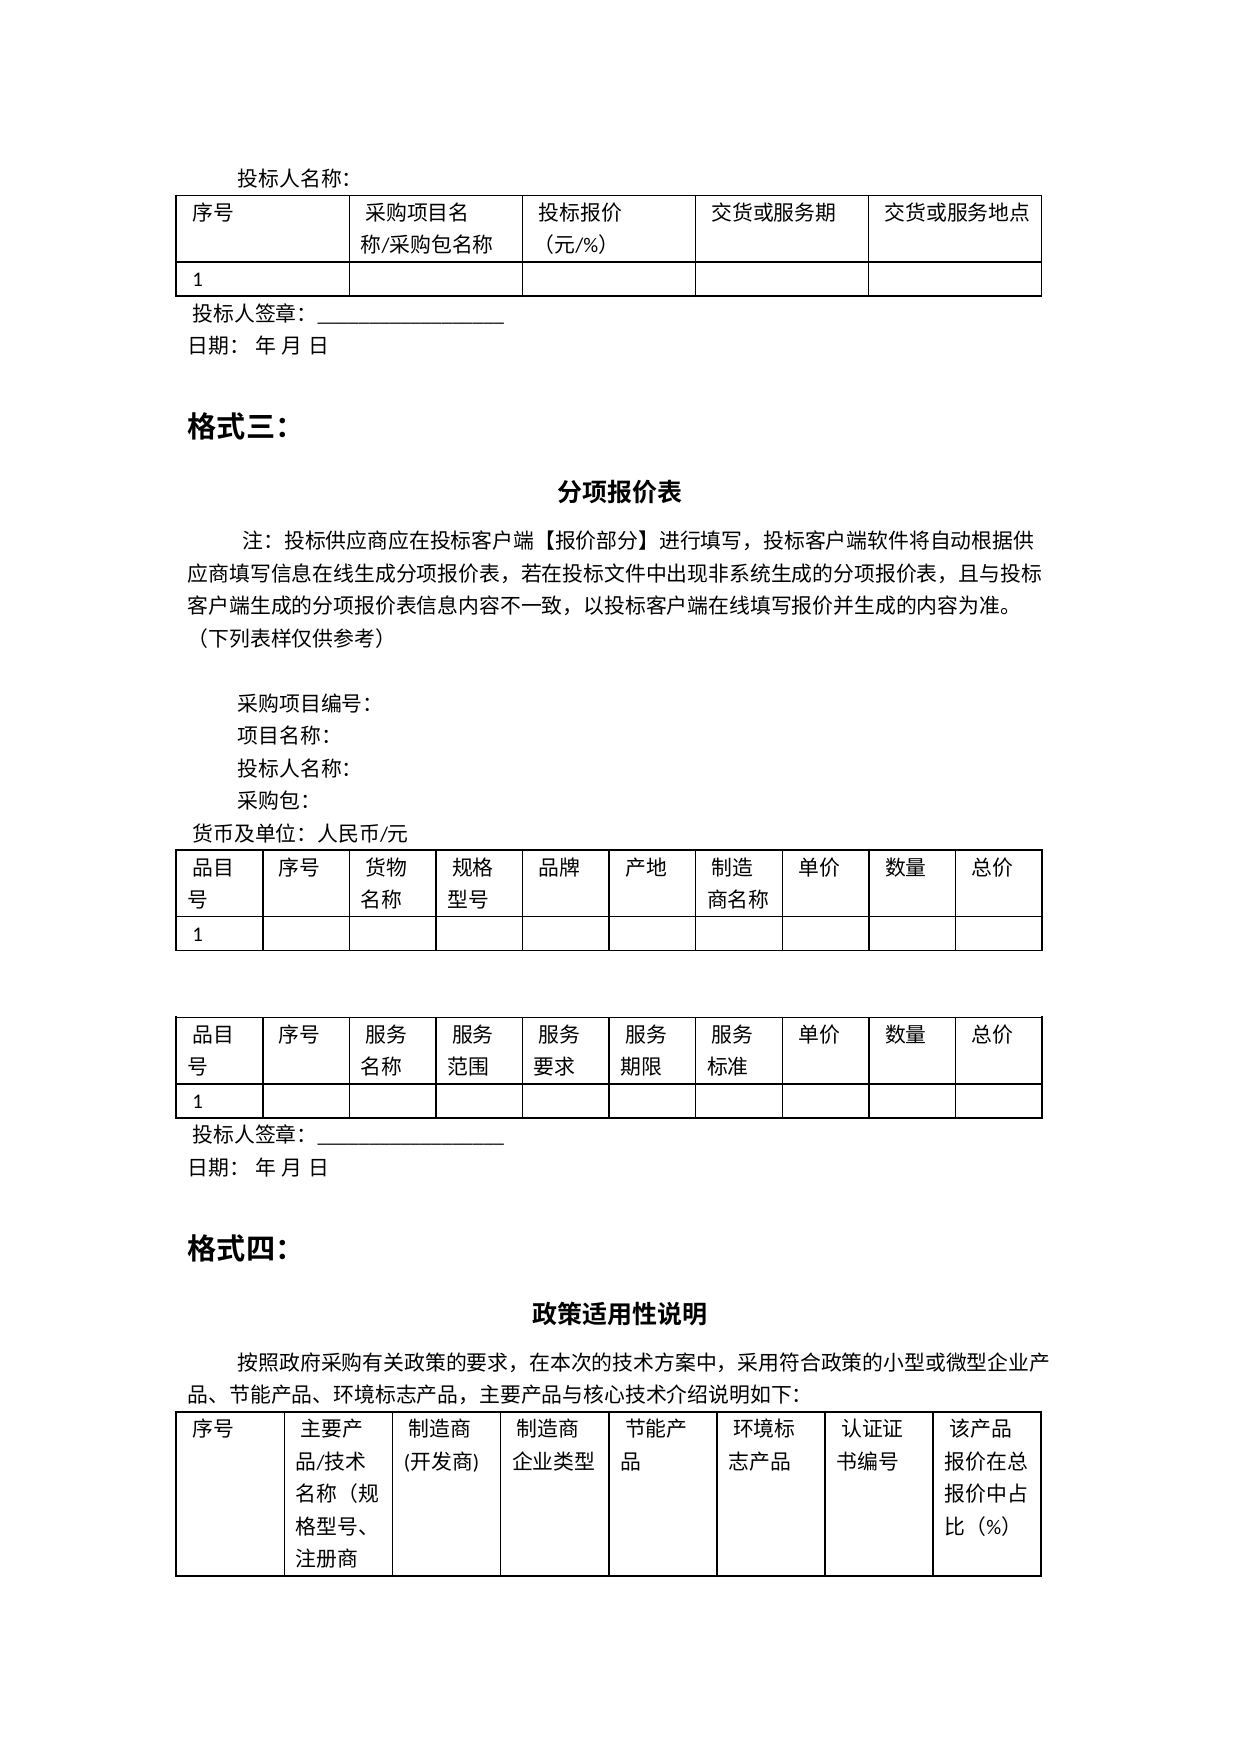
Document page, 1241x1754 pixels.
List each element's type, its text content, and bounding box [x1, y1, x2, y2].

table_header 货物名称 [350, 851, 435, 916]
table_cell [696, 1085, 782, 1117]
table_header 该产品报价在总报价中占比（%） [934, 1413, 1040, 1575]
table_header 品目号 [177, 1018, 262, 1083]
table_cell [523, 917, 608, 950]
table_header 产地 [610, 851, 695, 916]
table_cell [696, 263, 868, 295]
text 投标人名称： [187, 162, 1053, 194]
table_cell [437, 1085, 522, 1117]
table_cell [870, 1085, 955, 1117]
table_cell [956, 1085, 1041, 1117]
text 日期： 年 月 日 [187, 329, 1053, 362]
table_cell [264, 1085, 349, 1117]
table_header 序号 [264, 851, 349, 916]
table_cell 1 [177, 1085, 262, 1117]
table_header 服务范围 [437, 1018, 522, 1083]
text 政策适用性说明 [187, 1281, 1053, 1346]
table_header 制造商(开发商) [393, 1413, 500, 1575]
text 格式四： [187, 1216, 1053, 1281]
table_header 节能产品 [610, 1413, 716, 1575]
table_header 品目号 [177, 851, 262, 916]
table_header 序号 [177, 196, 349, 261]
table_header 单价 [783, 851, 868, 916]
table_cell 1 [177, 263, 349, 295]
table_header 制造商企业类型 [501, 1413, 608, 1575]
table_cell [523, 263, 695, 295]
table_cell [437, 917, 522, 950]
table_header 交货或服务地点 [869, 196, 1041, 261]
table_header 服务名称 [350, 1018, 435, 1083]
table_cell [870, 917, 955, 950]
text 按照政府采购有关政策的要求，在本次的技术方案中，采用符合政策的小型或微型企业产品、节能产品、环境标志产品，主要产品与核心技术介绍说明如下： [187, 1346, 1053, 1411]
table_header 规格型号 [437, 851, 522, 916]
table_cell [696, 917, 782, 950]
table_header 序号 [177, 1413, 284, 1575]
table_header 数量 [870, 1018, 955, 1083]
text 货币及单位：人民币/元 [187, 817, 1053, 849]
text 日期： 年 月 日 [187, 1151, 1053, 1183]
table_cell [350, 917, 435, 950]
table_header 服务要求 [523, 1018, 608, 1083]
table_cell 1 [177, 917, 262, 950]
table_cell [783, 1085, 868, 1117]
table_header 投标报价（元/%） [523, 196, 695, 261]
table_header 交货或服务期 [696, 196, 868, 261]
table_header 单价 [783, 1018, 868, 1083]
table_cell [350, 1085, 435, 1117]
table_cell [523, 1085, 608, 1117]
table_cell [869, 263, 1041, 295]
table_header 服务标准 [696, 1018, 782, 1083]
text 格式三： [187, 394, 1053, 459]
table_header 采购项目名称/采购包名称 [350, 196, 522, 261]
text 投标人签章：__________________ [187, 1118, 1053, 1151]
text 采购项目编号： [187, 687, 1053, 719]
text 投标人签章：__________________ [187, 297, 1053, 329]
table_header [285, 1413, 392, 1575]
table_header 环境标志产品 [718, 1413, 824, 1575]
table_header 认证证书编号 [826, 1413, 932, 1575]
table_cell [350, 263, 522, 295]
table_cell [264, 917, 349, 950]
text 分项报价表 [187, 459, 1053, 524]
table_header 序号 [264, 1018, 349, 1083]
text 注：投标供应商应在投标客户端【报价部分】进行填写，投标客户端软件将自动根据供应商填写信息在线生成分项报价表，若在投标文件中出现非系统生成的分项报价表，且与投标客户端生成的分项报价表信息内容不一致，以投标客户端在线填写报价并生成的内容为准。（下列表样仅供参考） [187, 524, 1053, 687]
table_cell [783, 917, 868, 950]
table_header 总价 [956, 851, 1041, 916]
table_header 品牌 [523, 851, 608, 916]
table_cell [610, 917, 695, 950]
table_cell [956, 917, 1041, 950]
text 项目名称： [187, 719, 1053, 752]
table_header 服务期限 [610, 1018, 695, 1083]
text 采购包： [187, 784, 1053, 817]
table_header 总价 [956, 1018, 1041, 1083]
table_header 数量 [870, 851, 955, 916]
table_header 制造商名称 [696, 851, 782, 916]
table_cell [610, 1085, 695, 1117]
text 投标人名称： [187, 752, 1053, 784]
